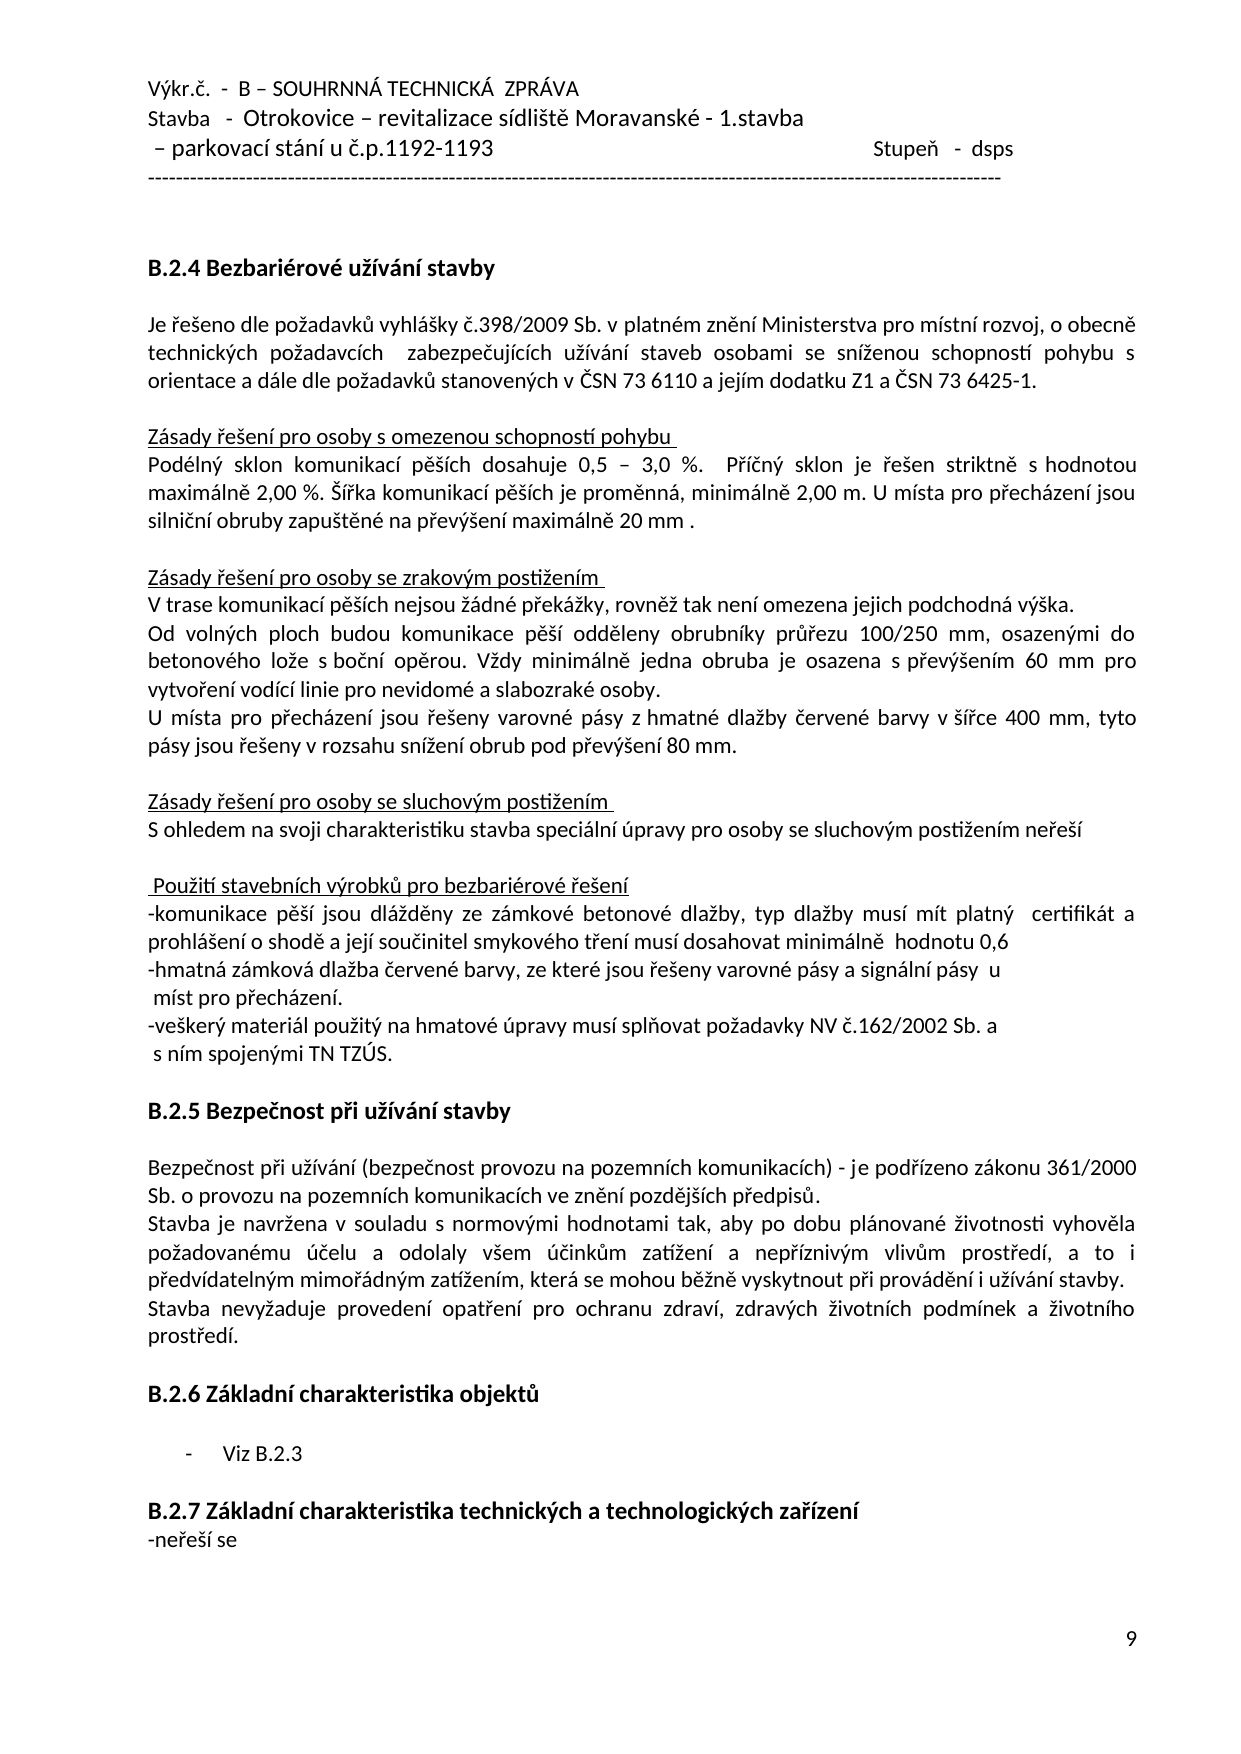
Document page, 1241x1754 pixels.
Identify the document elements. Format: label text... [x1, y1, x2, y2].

text Podélný sklon komunikací pěších dosahuje 0,5 – 3,0 %. Příčný sklon je řešen striktně s hodnotou maximálně 2,00 %. Šířka komunikací pěších je proměnná, minimálně 2,00 m. U místa pro přecházení jsou silniční obruby zapuštěné na převýšení maximálně 20 mm . [148, 451, 1137, 534]
text Zásady řešení pro osoby se zrakovým postižením [148, 563, 1137, 591]
text Stavba nevyžaduje provedení opatření pro ochranu zdraví, zdravých životních podmínek a životního prostředí. [148, 1294, 1137, 1350]
text B.2.6 Základní charakteristika objektů [148, 1378, 1137, 1408]
text B.2.5 Bezpečnost při užívání stavby [148, 1095, 1137, 1126]
text míst pro přecházení. [148, 983, 1137, 1011]
text Stavba je navržena v souladu s normovými hodnotami tak, aby po dobu plánované životnosti vyhověla požadovanému účelu a odolaly všem účinkům zatížení a nepříznivým vlivům prostředí, a to i předvídatelným mimořádným zatížením, která se mohou běžně vyskytnout při provádění i užívání stavby. [148, 1209, 1137, 1294]
text Od volných ploch budou komunikace pěší odděleny obrubníky průřezu 100/250 mm, osazenými do betonového lože s boční opěrou. Vždy minimálně jedna obruba je osazena s převýšením 60 mm pro vytvoření vodící linie pro nevidomé a slabozraké osoby. [148, 619, 1137, 703]
text -komunikace pěší jsou dlážděny ze zámkové betonové dlažby, typ dlažby musí mít platný certifikát a prohlášení o shodě a její součinitel smykového tření musí dosahovat minimálně hodnotu 0,6 [148, 899, 1137, 955]
text -hmatná zámková dlažba červené barvy, ze které jsou řešeny varovné pásy a signální pásy u [148, 955, 1137, 983]
text B.2.7 Základní charakteristika technických a technologických zařízení [148, 1495, 1137, 1525]
text Zásady řešení pro osoby se sluchovým postižením [148, 787, 1137, 815]
text -veškerý materiál použitý na hmatové úpravy musí splňovat požadavky NV č.162/2002 Sb. a [148, 1011, 1137, 1039]
text U místa pro přecházení jsou řešeny varovné pásy z hmatné dlažby červené barvy v šířce , tyto pásy jsou řešeny v rozsahu snížení obrub pod převýšení 80 mm. [148, 703, 1137, 759]
text V trase komunikací pěších nejsou žádné překážky, rovněž tak není omezena jejich podchodná výška. [148, 591, 1137, 619]
text Zásady řešení pro osoby s omezenou schopností pohybu [148, 422, 1137, 451]
text Je řešeno dle požadavků vyhlášky č.398/2009 Sb. v platném znění Ministerstva pro místní rozvoj, o obecně technických požadavcích zabezpečujících užívání staveb osobami se sníženou schopností pohybu s orientace a dále dle požadavků stanovených v ČSN 73 jejím dodatku Z1 a ČSN 73 6425-1. [148, 310, 1137, 394]
list Viz B.2.3 [185, 1439, 1137, 1467]
text S ohledem na svoji charakteristiku stavba speciální úpravy pro osoby se sluchovým postižením neřeší [148, 815, 1137, 843]
text -neřeší se [148, 1525, 1137, 1553]
text s ním spojenými TN TZÚS. [148, 1039, 1137, 1067]
text Bezpečnost při užívání (bezpečnost provozu na pozemních komunikacích) - je podřízeno zákonu 361/2000 Sb. o provozu na pozemních komunikacích ve znění pozdějších předpisů. [148, 1153, 1137, 1209]
text B.2.4 Bezbariérové užívání stavby [148, 252, 1137, 282]
text Použití stavebních výrobků pro bezbariérové řešení [148, 871, 1137, 899]
